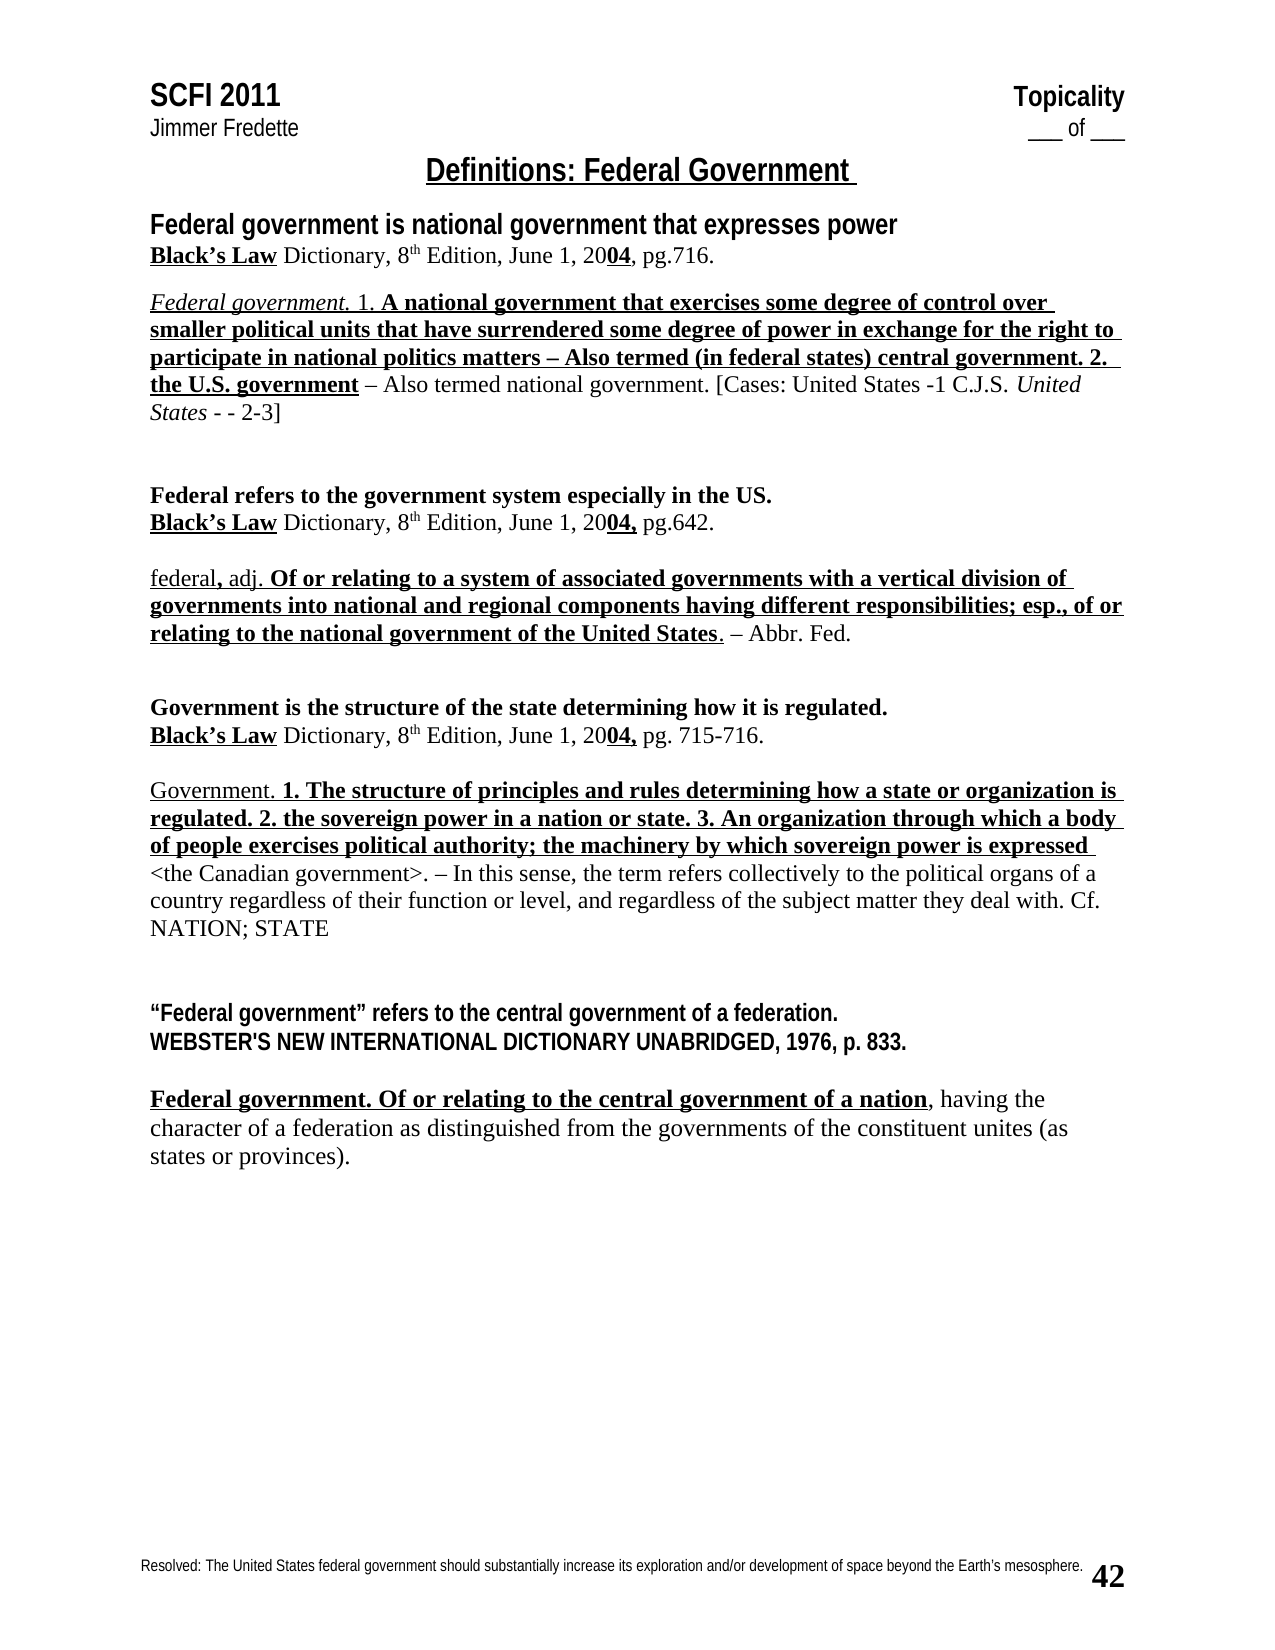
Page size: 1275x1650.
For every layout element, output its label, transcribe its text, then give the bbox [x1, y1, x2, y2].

text “Federal government” refers to the central government of a federation. [150, 998, 1125, 1027]
text Definitions: Federal Government [150, 150, 1125, 188]
text Federal refers to the government system especially in the US. [150, 481, 1125, 508]
text Black’s Law Dictionary, 8th Edition, June 1, 2004, pg. 715-716. [150, 721, 1125, 748]
text federal, adj. Of or relating to a system of associated governments with a vertical division of governments into national and regional components having different responsibilities; esp., of or relating to the national government of the United States. – Abbr. Fed. [150, 564, 1125, 646]
text Federal government is national government that expresses power [150, 207, 1125, 241]
text Federal government. Of or relating to the central government of a nation, having the character of a federation as distinguished from the governments of the constituent unites (as states or provinces). [150, 1084, 1125, 1170]
text WEBSTER'S NEW INTERNATIONAL DICTIONARY UNABRIDGED, 1976, p. 833. [150, 1027, 1125, 1055]
text Government. 1. The structure of principles and rules determining how a state or organization is regulated. 2. the sovereign power in a nation or state. 3. An organization through which a body of people exercises political authority; the machinery by which sovereign power is expressed <the Canadian government>. – In this sense, the term refers collectively to the political organs of a country regardless of their function or level, and regardless of the subject matter they deal with. Cf. NATION; STATE [150, 776, 1125, 942]
text Black’s Law Dictionary, 8th Edition, June 1, 2004, pg.642. [150, 508, 1125, 536]
text Black’s Law Dictionary, 8th Edition, June 1, 2004, pg.716. [150, 241, 1125, 268]
text Government is the structure of the state determining how it is regulated. [150, 693, 1125, 721]
text Federal government. 1. A national government that exercises some degree of control over smaller political units that have surrendered some degree of power in exchange for the right to participate in national politics matters – Also termed (in federal states) central government. 2. the U.S. government – Also termed national government. [Cases: United States -1 C.J.S. United States - - 2-3] [150, 288, 1125, 426]
